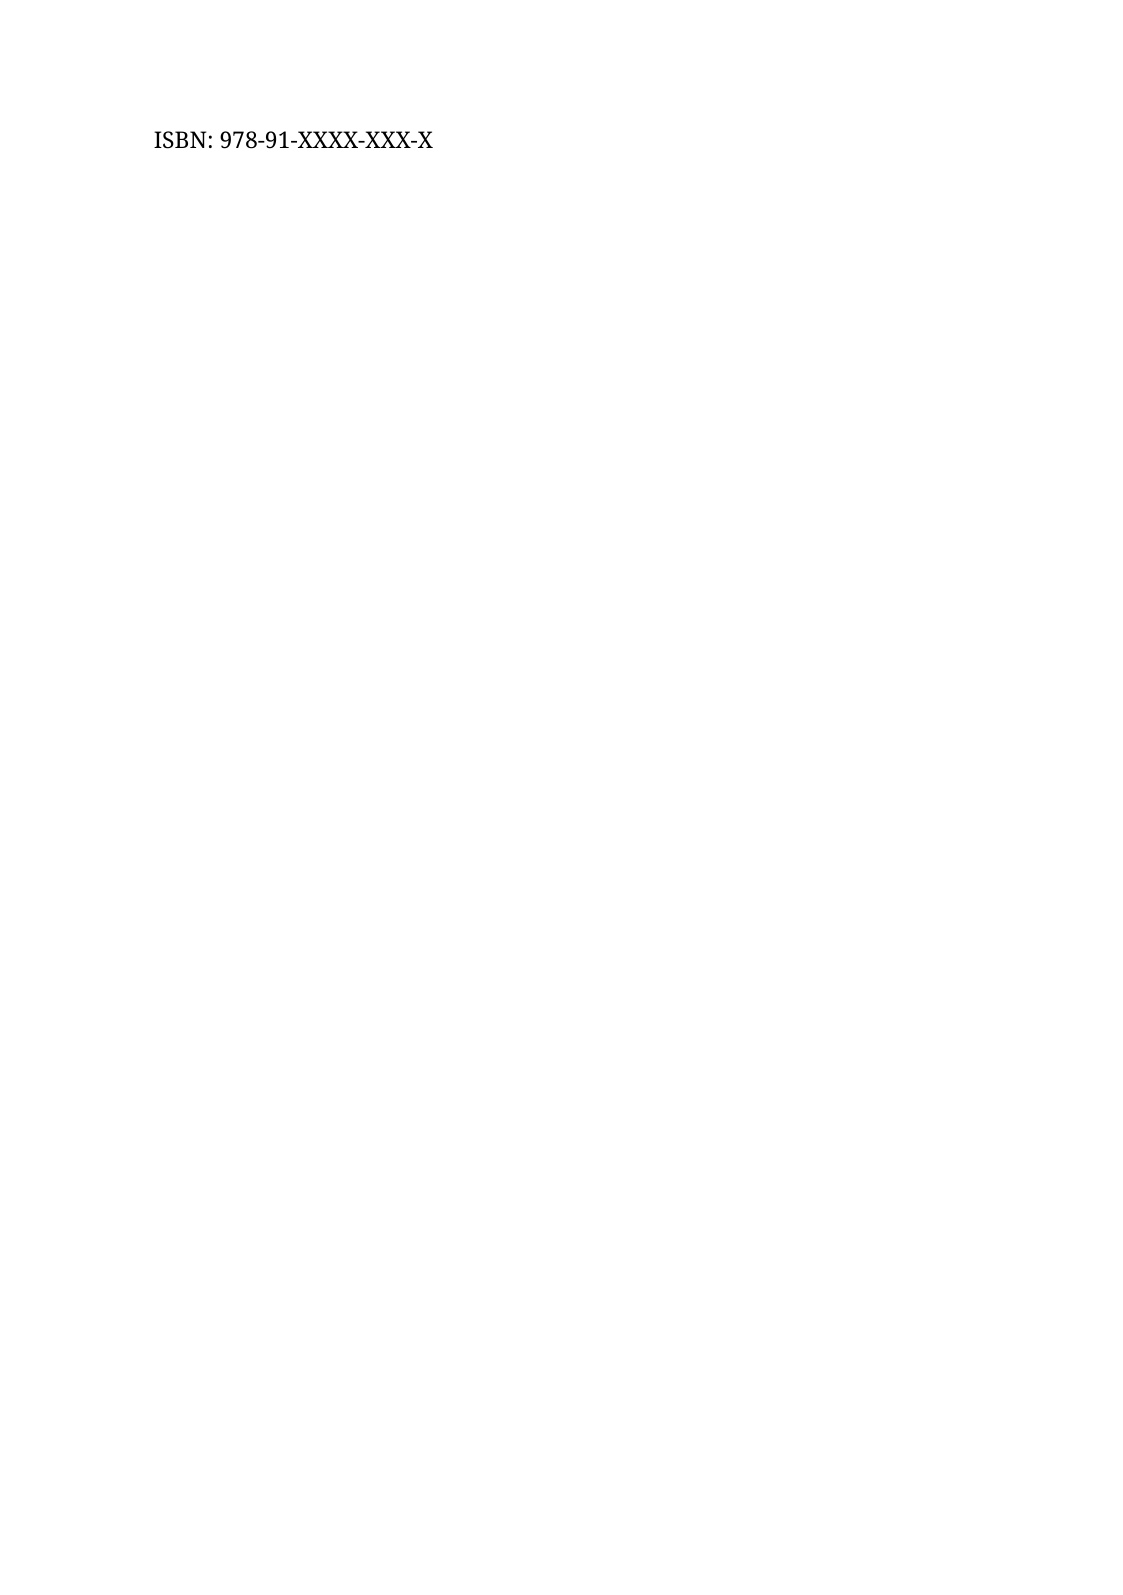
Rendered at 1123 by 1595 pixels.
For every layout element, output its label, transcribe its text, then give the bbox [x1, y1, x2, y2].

text ISBN: 978-91-XXXX-XXX-X [153, 124, 992, 155]
